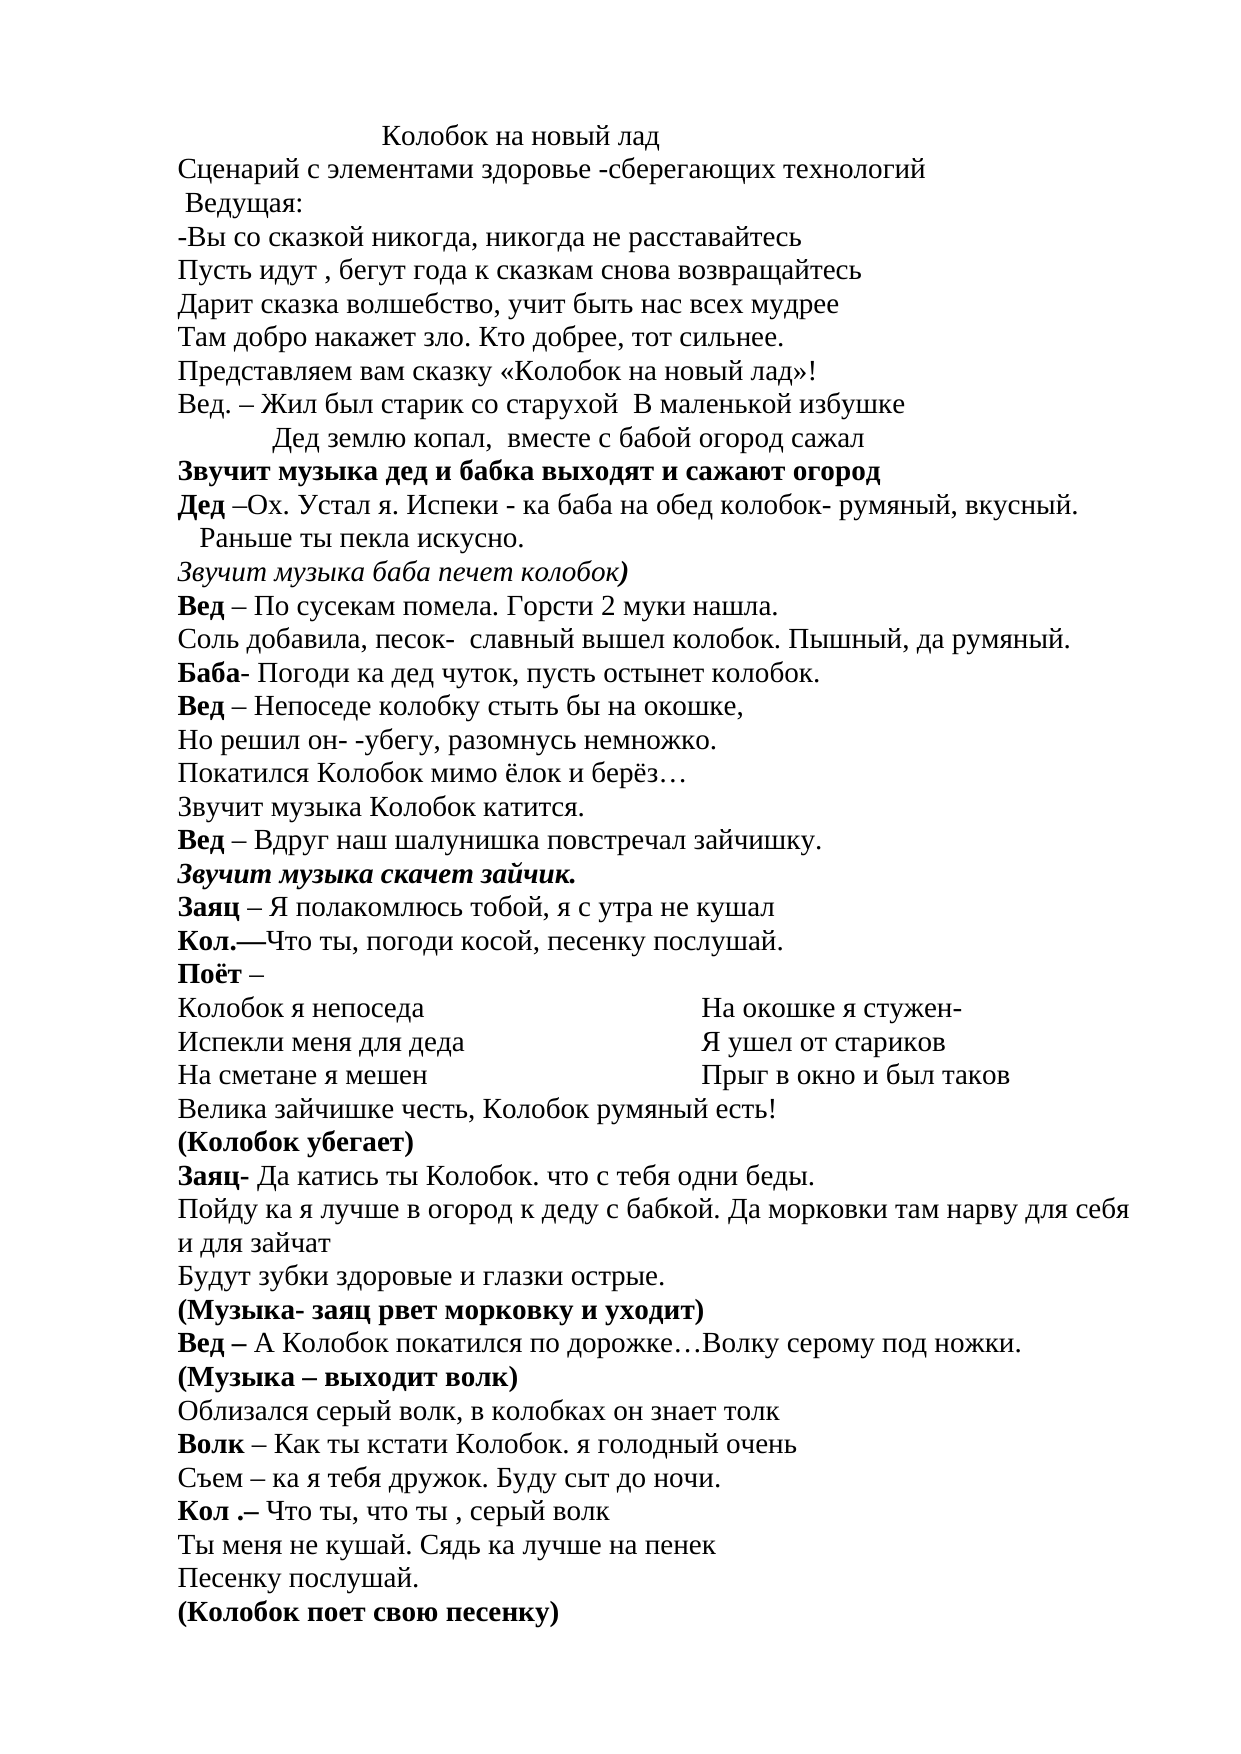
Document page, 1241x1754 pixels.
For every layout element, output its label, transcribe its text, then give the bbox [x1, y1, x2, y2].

text Пойду ка я лучше в огород к деду с бабкой. Да морковки там нарву для себя и для зайчат [177, 1191, 1152, 1258]
text На сметане я мешен [177, 1057, 627, 1091]
text Вед – Непоседе колобку стыть бы на окошке, [177, 688, 1152, 722]
text Кол .– Что ты, что ты , серый волк [177, 1493, 1152, 1527]
text Дарит сказка волшебство, учит быть нас всех мудрее [177, 286, 1152, 319]
text Ведущая: [177, 185, 1152, 219]
text Раньше ты пекла искусно. [177, 521, 1152, 554]
text Песенку послушай. [177, 1560, 1152, 1594]
text Пусть идут , бегут года к сказкам снова возвращайтесь [177, 252, 1152, 286]
text Звучит музыка Колобок катится. [177, 789, 1152, 822]
text Вед – По сусекам помела. Горсти 2 муки нашла. [177, 588, 1152, 621]
text Колобок на новый лад [177, 118, 1152, 152]
text Звучит музыка баба печет колобок) [177, 554, 1152, 588]
text Сценарий с элементами здоровье -сберегающих технологий [177, 152, 1152, 185]
text На окошке я стужен- [701, 990, 1152, 1024]
text Поёт – [177, 957, 1152, 990]
text Покатился Колобок мимо ёлок и берёз… [177, 755, 1152, 789]
text Представляем вам сказку «Колобок на новый лад»! [177, 353, 1152, 386]
text Заяц – Я полакомлюсь тобой, я с утра не кушал [177, 889, 1152, 923]
text Там добро накажет зло. Кто добрее, тот сильнее. [177, 319, 1152, 353]
text Съем – ка я тебя дружок. Буду сыт до ночи. [177, 1460, 1152, 1493]
text (Колобок убегает) [177, 1124, 1152, 1158]
text Дед –Ох. Устал я. Испеки - ка баба на обед колобок- румяный, вкусный. [177, 487, 1152, 521]
text Испекли меня для деда [177, 1024, 627, 1057]
text Велика зайчишке честь, Колобок румяный есть! [177, 1091, 1152, 1124]
text Кол.—Что ты, погоди косой, песенку послушай. [177, 923, 1152, 957]
text Ты меня не кушай. Сядь ка лучше на пенек [177, 1527, 1152, 1560]
text Баба- Погоди ка дед чуток, пусть остынет колобок. [177, 655, 1152, 688]
text Звучит музыка дед и бабка выходят и сажают огород [177, 453, 1152, 487]
text Вед – А Колобок покатился по дорожке…Волку серому под ножки. [177, 1326, 1152, 1359]
text Заяц- Да катись ты Колобок. что с тебя одни беды. [177, 1158, 1152, 1191]
text (Музыка – выходит волк) [177, 1359, 1152, 1393]
text Облизался серый волк, в колобках он знает толк [177, 1393, 1152, 1426]
text Будут зубки здоровые и глазки острые. [177, 1258, 1152, 1292]
text (Музыка- заяц рвет морковку и уходит) [177, 1292, 1152, 1326]
text Вед. – Жил был старик со старухой В маленькой избушке [177, 386, 1152, 420]
text Я ушел от стариков [701, 1024, 1152, 1057]
text Но решил он- -убегу, разомнусь немножко. [177, 722, 1152, 755]
text (Колобок поет свою песенку) [177, 1594, 1152, 1627]
text Соль добавила, песок- славный вышел колобок. Пышный, да румяный. [177, 621, 1152, 655]
text -Вы со сказкой никогда, никогда не расставайтесь [177, 219, 1152, 252]
text Звучит музыка скачет зайчик. [177, 856, 1152, 889]
text Дед землю копал, вместе с бабой огород сажал [177, 420, 1152, 453]
text Вед – Вдруг наш шалунишка повстречал зайчишку. [177, 822, 1152, 856]
text Колобок я непоседа [177, 990, 627, 1024]
text Волк – Как ты кстати Колобок. я голодный очень [177, 1426, 1152, 1460]
text Прыг в окно и был таков [701, 1057, 1152, 1091]
